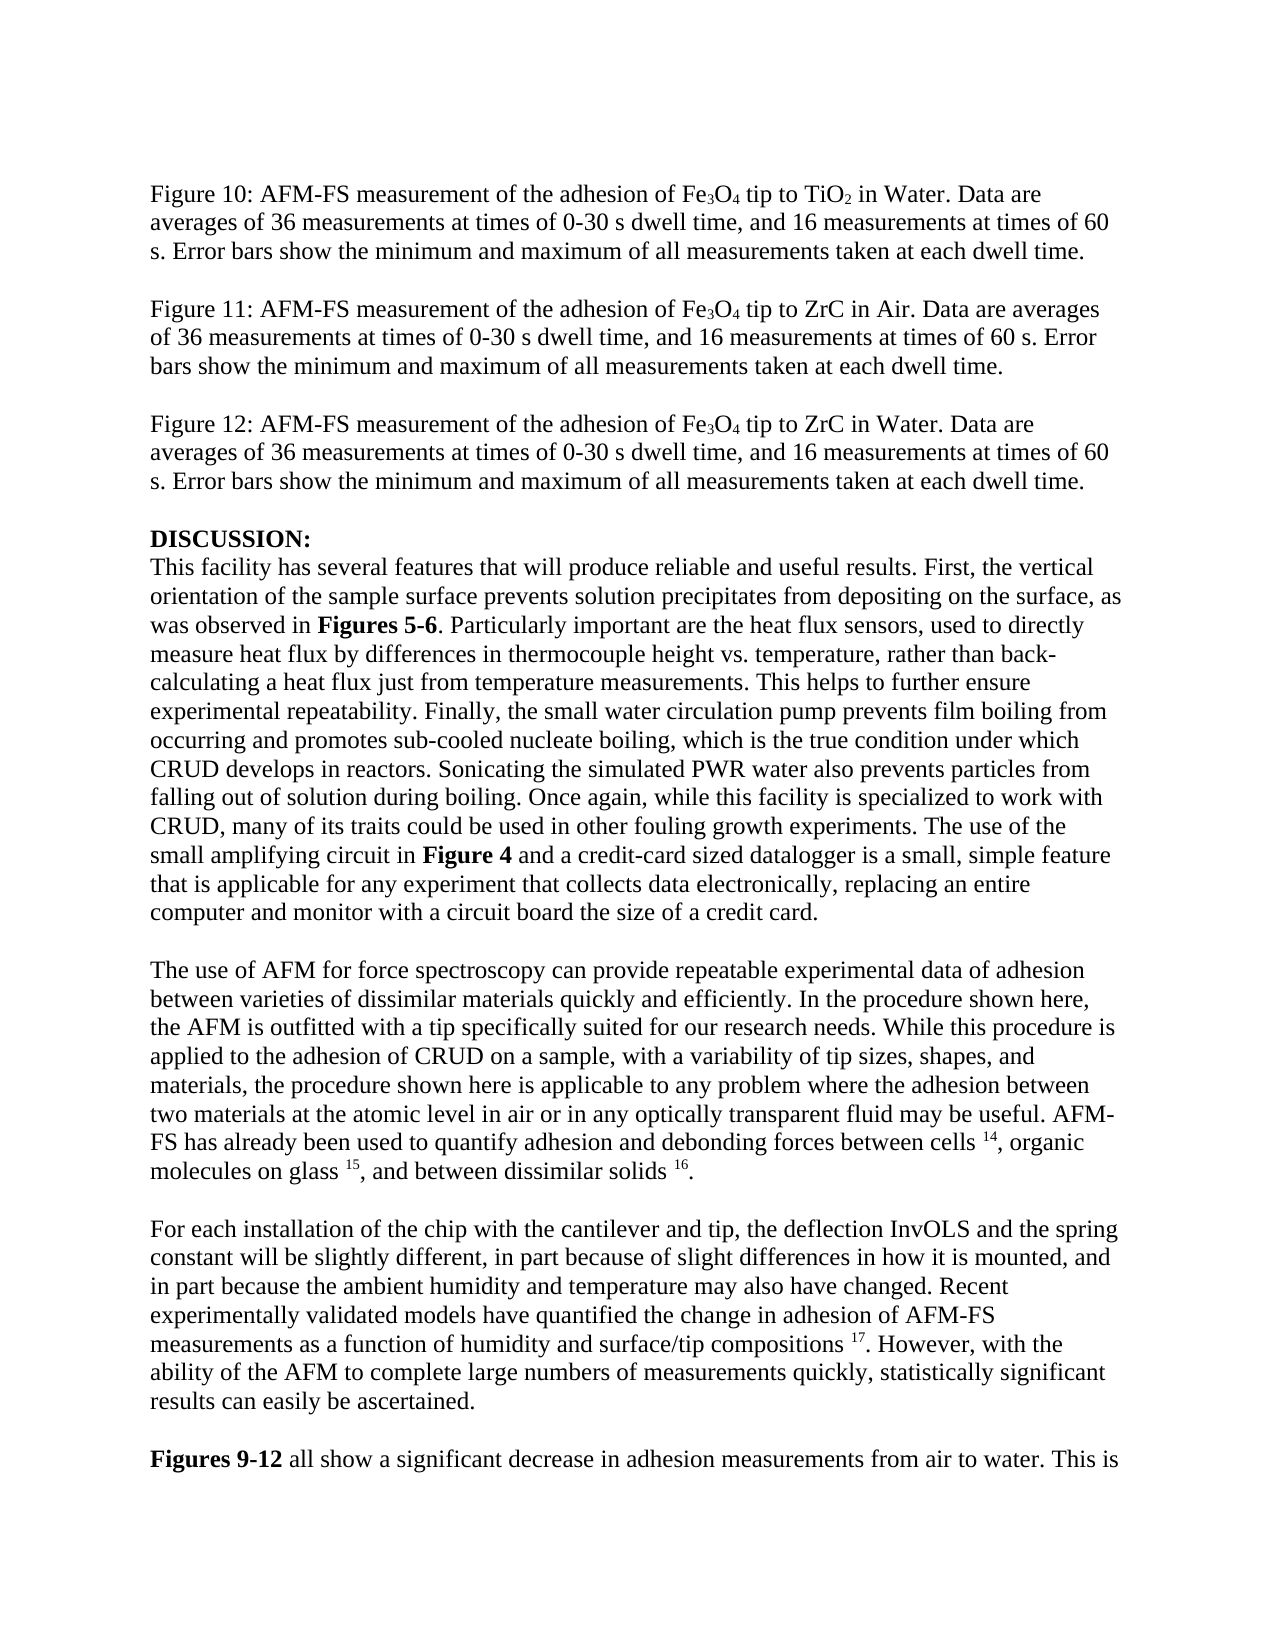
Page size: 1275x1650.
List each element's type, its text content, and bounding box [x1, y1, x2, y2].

text Figure 12: AFM-FS measurement of the adhesion of Fe3O4 tip to ZrC in Water. Data are averages of 36 measurements at times of 0-30 s dwell time, and 16 measurements at times of 60 s. Error bars show the minimum and maximum of all measurements taken at each dwell time. [150, 409, 1125, 495]
text Figure 11: AFM-FS measurement of the adhesion of Fe3O4 tip to ZrC in Air. Data are averages of 36 measurements at times of 0-30 s dwell time, and 16 measurements at times of 60 s. Error bars show the minimum and maximum of all measurements taken at each dwell time. [150, 294, 1125, 380]
text The use of AFM for force spectroscopy can provide repeatable experimental data of adhesion between varieties of dissimilar materials quickly and efficiently. In the procedure shown here, the AFM is outfitted with a tip specifically suited for our research needs. While this procedure is applied to the adhesion of CRUD on a sample, with a variability of tip sizes, shapes, and materials, the procedure shown here is applicable to any problem where the adhesion between two materials at the atomic level in air or in any optically transparent fluid may be useful. AFM-FS has already been used to quantify adhesion and debonding forces between cells 14, organic molecules on glass 15, and between dissimilar solids 16. [150, 955, 1125, 1185]
text DISCUSSION: [150, 524, 1125, 552]
text This facility has several features that will produce reliable and useful results. First, the vertical orientation of the sample surface prevents solution precipitates from depositing on the surface, as was observed in Figures 5-6. Particularly important are the heat flux sensors, used to directly measure heat flux by differences in thermocouple height vs. temperature, rather than back-calculating a heat flux just from temperature measurements. This helps to further ensure experimental repeatability. Finally, the small water circulation pump prevents film boiling from occurring and promotes sub-cooled nucleate boiling, which is the true condition under which CRUD develops in reactors. Sonicating the simulated PWR water also prevents particles from falling out of solution during boiling. Once again, while this facility is specialized to work with CRUD, many of its traits could be used in other fouling growth experiments. The use of the small amplifying circuit in Figure 4 and a credit-card sized datalogger is a small, simple feature that is applicable for any experiment that collects data electronically, replacing an entire computer and monitor with a circuit board the size of a credit card. [150, 552, 1125, 926]
text For each installation of the chip with the cantilever and tip, the deflection InvOLS and the spring constant will be slightly different, in part because of slight differences in how it is mounted, and in part because the ambient humidity and temperature may also have changed. Recent experimentally validated models have quantified the change in adhesion of AFM-FS measurements as a function of humidity and surface/tip compositions 17. However, with the ability of the AFM to complete large numbers of measurements quickly, statistically significant results can easily be ascertained. [150, 1214, 1125, 1415]
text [150, 1444, 1125, 1472]
text Figure 10: AFM-FS measurement of the adhesion of Fe3O4 tip to TiO2 in Water. Data are averages of 36 measurements at times of 0-30 s dwell time, and 16 measurements at times of 60 s. Error bars show the minimum and maximum of all measurements taken at each dwell time. [150, 179, 1125, 265]
